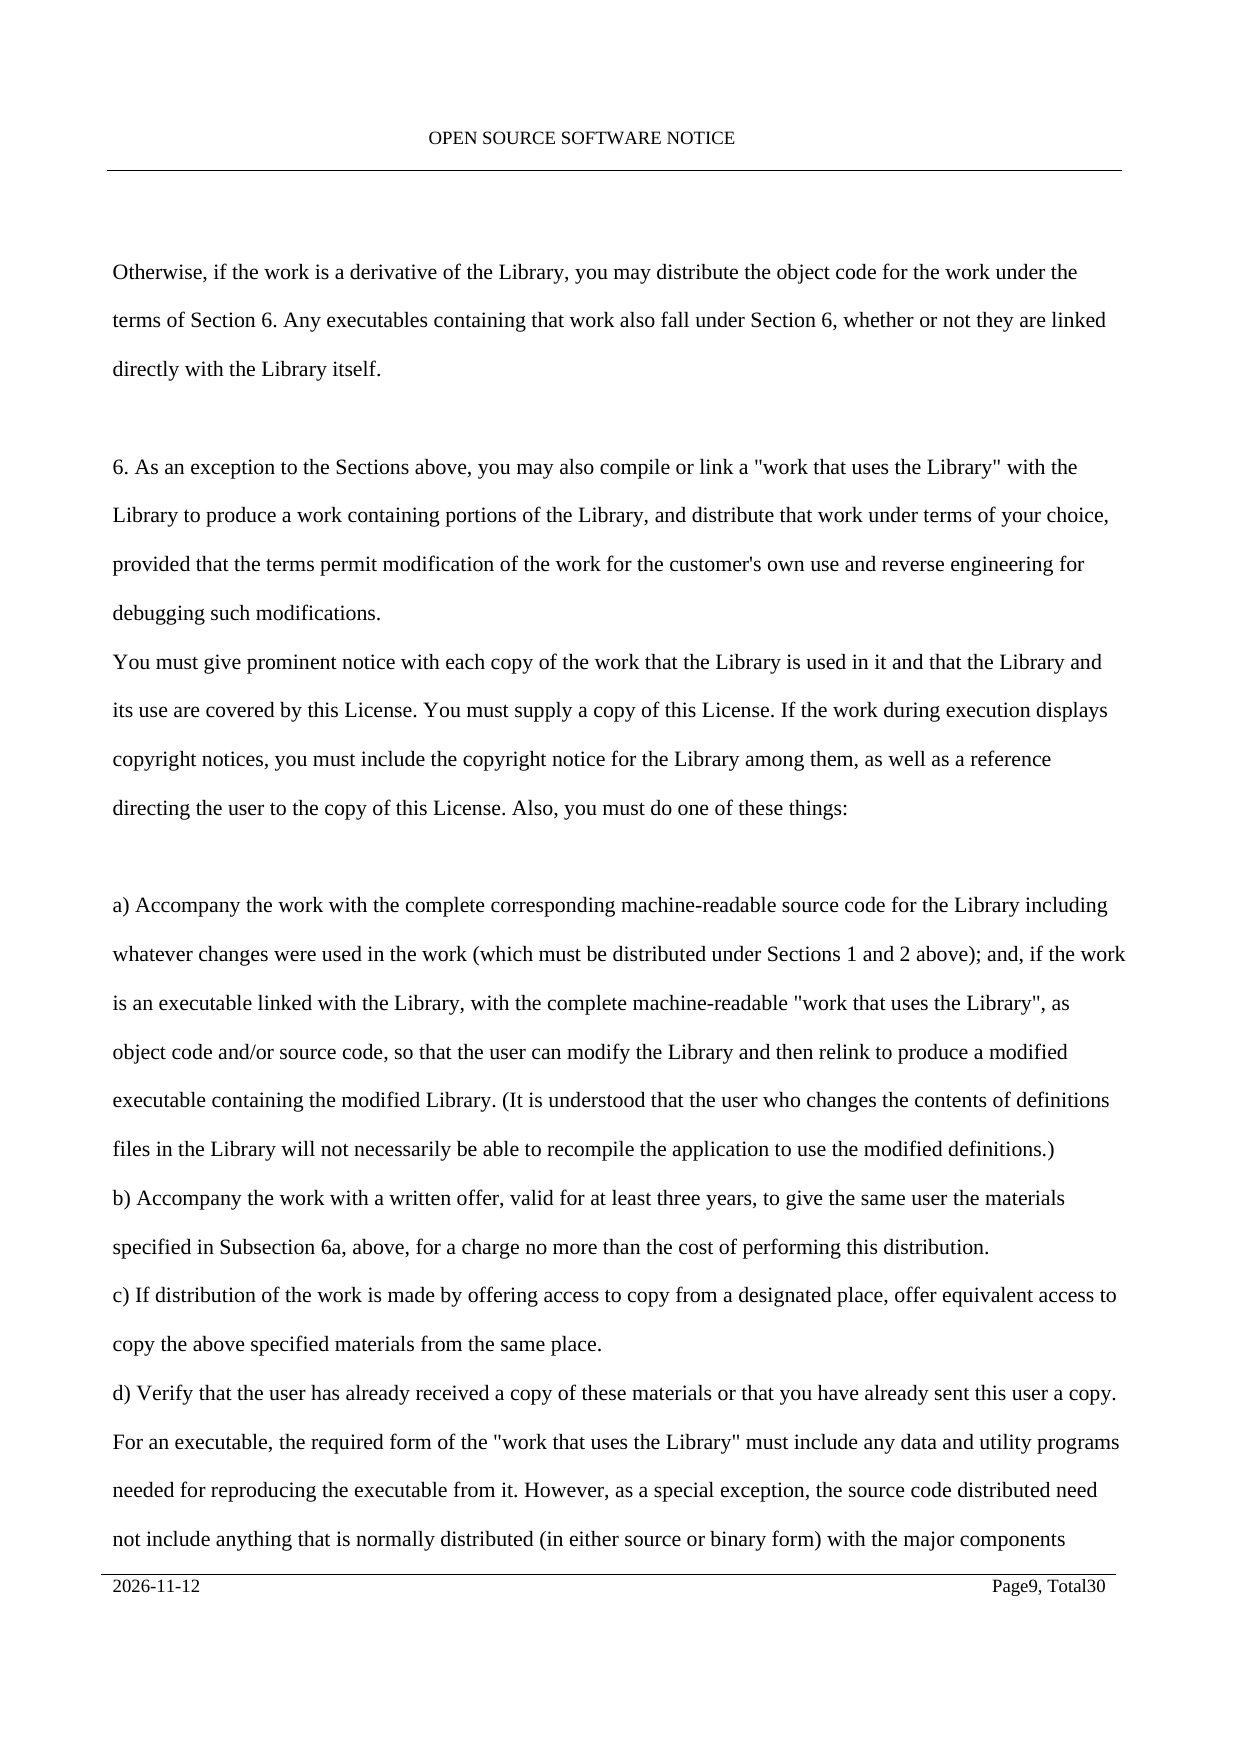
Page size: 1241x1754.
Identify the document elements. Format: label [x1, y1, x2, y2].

text [112, 206, 1128, 1555]
